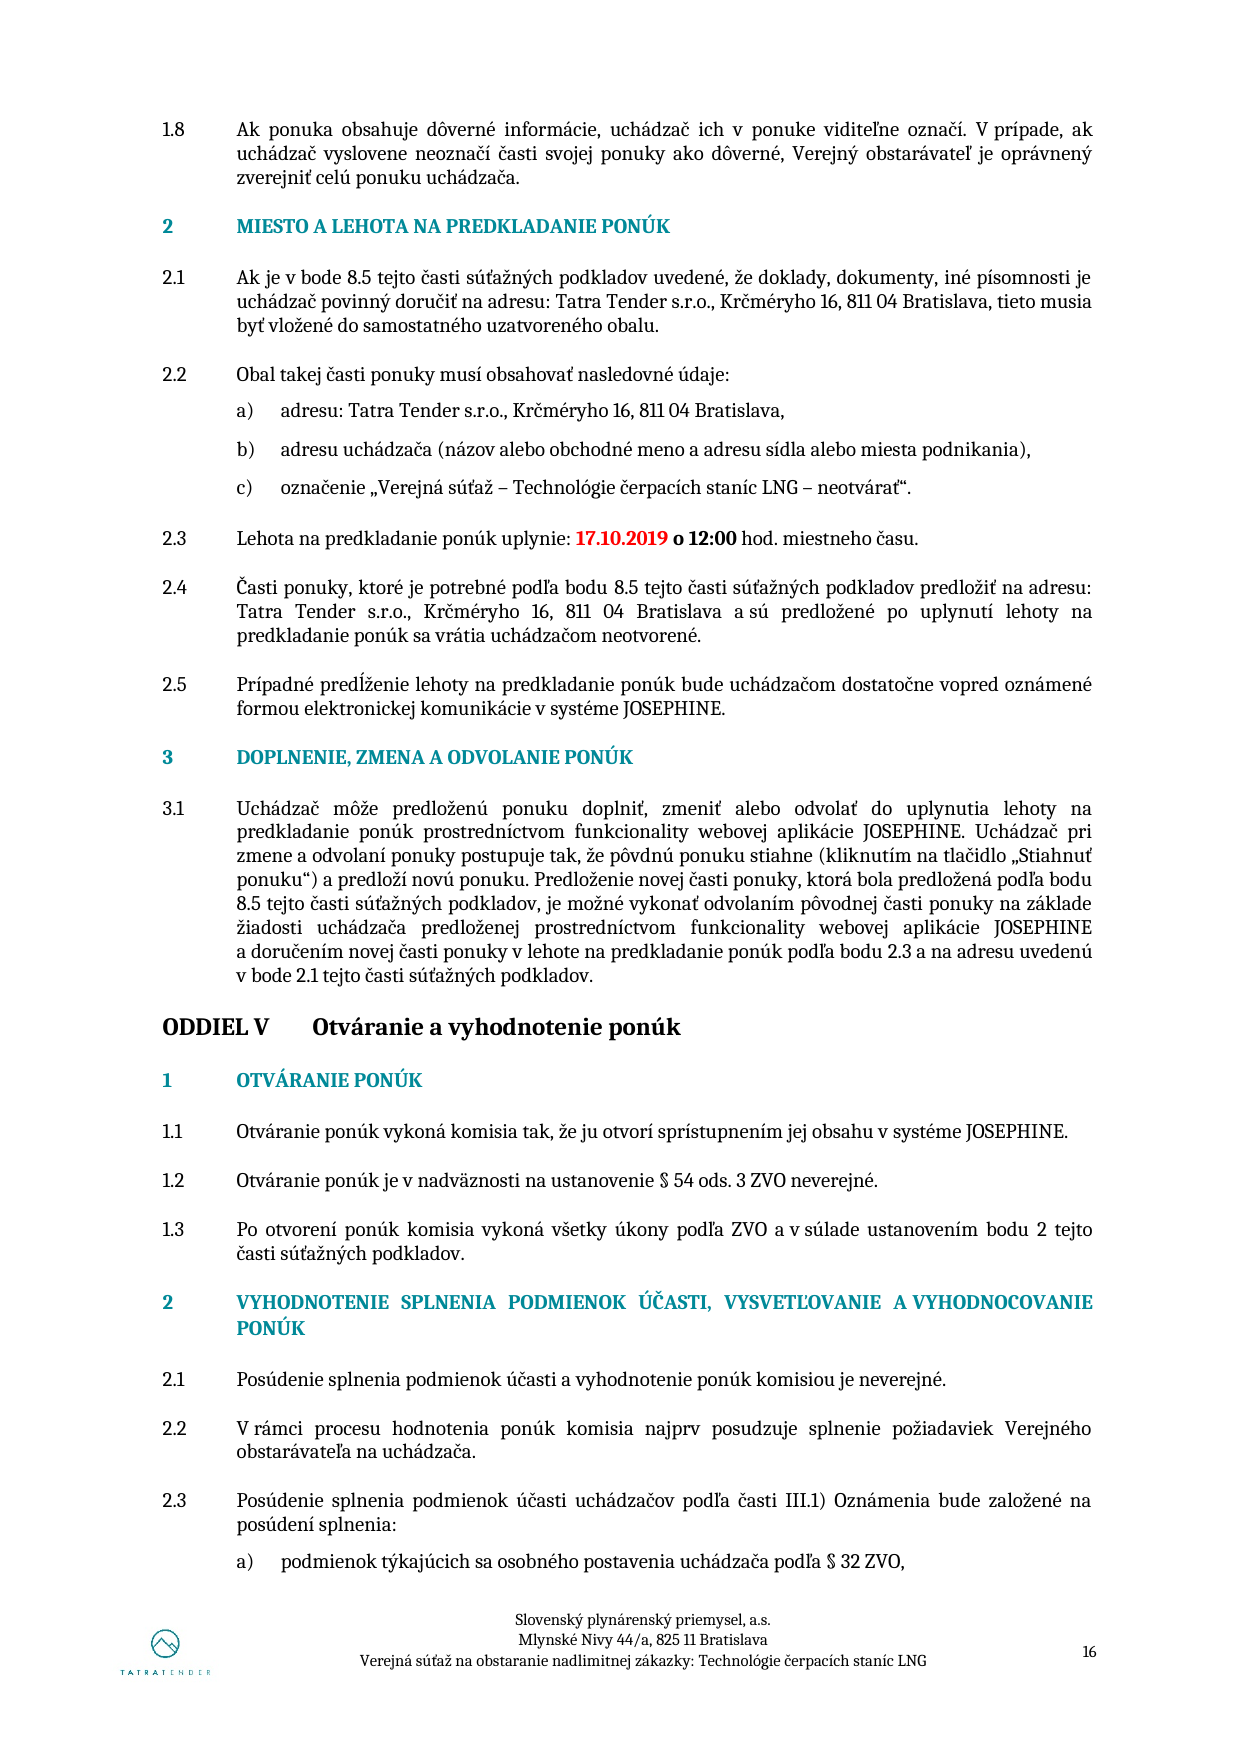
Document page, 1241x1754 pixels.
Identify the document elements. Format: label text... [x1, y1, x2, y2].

subtitle Otváranie a vyhodnotenie ponúk [162, 1013, 1093, 1042]
subtitle Časti ponuky, ktoré je potrebné podľa bodu 8.5 tejto časti súťažných podkladov predložiť na adresu: Tatra Tender s.r.o., Krčméryho 16, 811 04 Bratislava a sú predložené po uplynutí lehoty na predkladanie ponúk sa vrátia uchádzačom neotvorené. [162, 576, 1093, 647]
subtitle podmienok týkajúcich sa osobného postavenia uchádzača podľa § 32 ZVO, [236, 1549, 1093, 1573]
subtitle Doplnenie, zmena a odvolanie ponúk [162, 745, 1093, 769]
subtitle Lehota na predkladanie ponúk uplynie: 17.10.2019 o 12:00 hod. miestneho času. [162, 527, 1093, 551]
subtitle Miesto a lehota na predkladanie ponúk [162, 215, 1093, 239]
subtitle Obal takej časti ponuky musí obsahovať nasledovné údaje: [162, 363, 1093, 387]
subtitle Ak je v bode 8.5 tejto časti súťažných podkladov uvedené, že doklady, dokumenty, iné písomnosti je uchádzač povinný doručiť na adresu: Tatra Tender s.r.o., Krčméryho 16, 811 04 Bratislava, tieto musia byť vložené do samostatného uzatvoreného obalu. [162, 266, 1093, 338]
subtitle Posúdenie splnenia podmienok účasti a vyhodnotenie ponúk komisiou je neverejné. [162, 1367, 1093, 1391]
subtitle Ak ponuka obsahuje dôverné informácie, uchádzač ich v ponuke viditeľne označí. V prípade, ak uchádzač vyslovene neoznačí časti svojej ponuky ako dôverné, Verejný obstarávateľ je oprávnený zverejniť celú ponuku uchádzača. [162, 118, 1093, 190]
subtitle adresu uchádzača (názov alebo obchodné meno a adresu sídla alebo miesta podnikania), [236, 437, 1093, 461]
subtitle Otváranie ponúk [162, 1069, 1093, 1093]
subtitle Po otvorení ponúk komisia vykoná všetky úkony podľa ZVO a v súlade ustanovením bodu 24 tejto časti súťažných podkladov. [162, 1218, 1093, 1266]
subtitle Vyhodnotenie splnenia podmienok účasti, vysvetľovanie a vyhodnocovanie ponúk [162, 1291, 1093, 1340]
subtitle Prípadné predĺženie lehoty na predkladanie ponúk bude uchádzačom dostatočne vopred oznámené formou elektronickej komunikácie v systéme JOSEPHINE. [162, 672, 1093, 720]
subtitle Posúdenie splnenia podmienok účasti uchádzačov podľa časti III.1) Oznámenia bude založené na posúdení splnenia: [162, 1489, 1093, 1537]
subtitle adresu: Tatra Tender s.r.o., Krčméryho 16, 811 04 Bratislava, [236, 399, 1093, 423]
subtitle Otváranie ponúk vykoná komisia tak, že ju otvorí sprístupnením jej obsahu v systéme JOSEPHINE. [162, 1120, 1093, 1144]
subtitle Otváranie ponúk je v nadväznosti na ustanovenie § 54 ods. 3 ZVO neverejné. [162, 1169, 1093, 1193]
picture [99, 1605, 231, 1699]
subtitle V rámci procesu hodnotenia ponúk komisia najprv posudzuje splnenie požiadaviek Verejného obstarávateľa na uchádzača. [162, 1416, 1093, 1464]
subtitle označenie „Verejná súťaž – Technológie čerpacích staníc LNG – neotvárať“. [236, 476, 1093, 500]
subtitle Uchádzač môže predloženú ponuku doplniť, zmeniť alebo odvolať do uplynutia lehoty na predkladanie ponúk prostredníctvom funkcionality webovej aplikácie JOSEPHINE. Uchádzač pri zmene a odvolaní ponuky postupuje tak, že pôvdnú ponuku stiahne (kliknutím na tlačidlo „Stiahnuť ponuku“) a predloží novú ponuku. Predloženie novej časti ponuky, ktorá bola predložená podľa bodu 8.5 tejto časti súťažných podkladov, je možné vykonať odvolaním pôvodnej časti ponuky na základe žiadosti uchádzača predloženej prostredníctvom funkcionality webovej aplikácie JOSEPHINE a doručením novej časti ponuky v lehote na predkladanie ponúk podľa bodu 21.3 a na adresu uvedenú v bode 21.1 tejto časti súťažných podkladov. [162, 796, 1093, 988]
